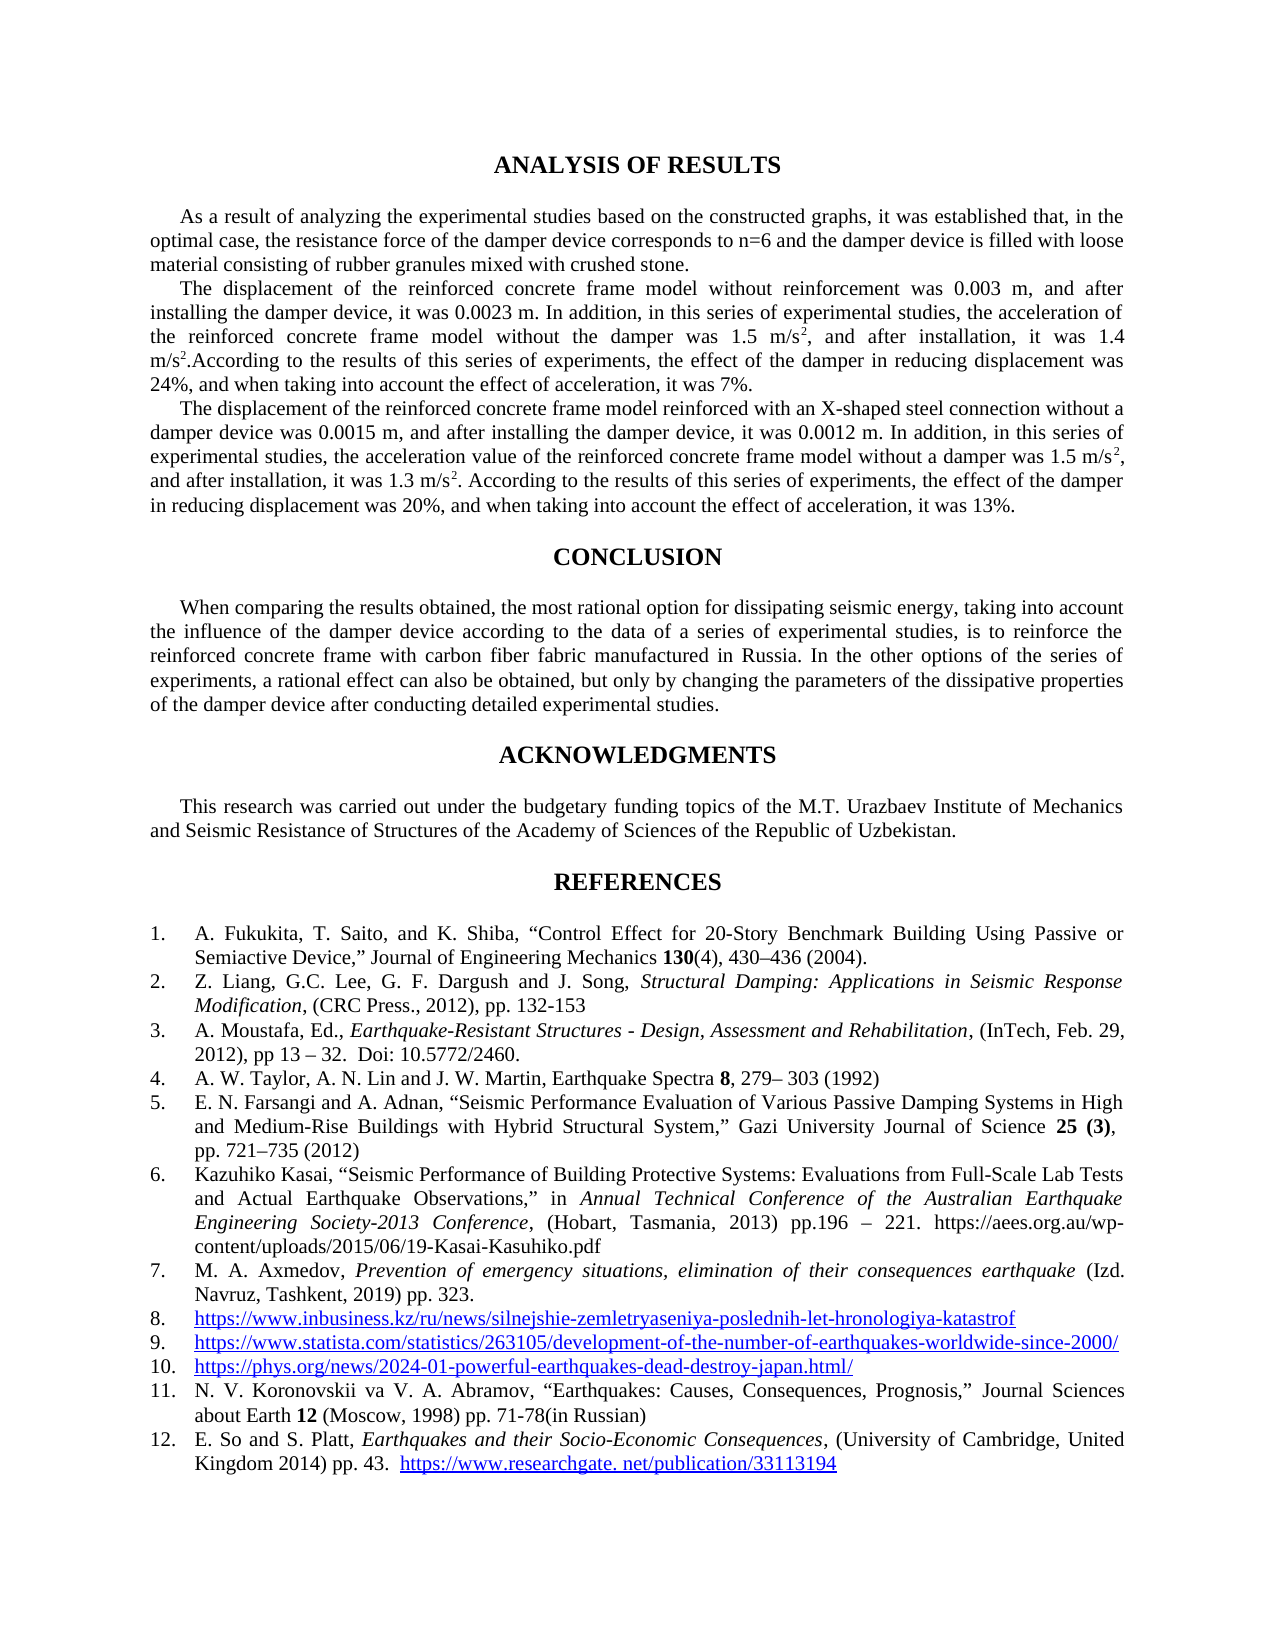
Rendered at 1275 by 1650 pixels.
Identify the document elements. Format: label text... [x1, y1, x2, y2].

text N. V. Koronovskii va V. A. Abramov, “Earthquakes: Causes, Consequences, Prognosis,” Journal Sciences about Earth 12 (Moscow, 1998) pp. 71-78(in Russian) [150, 1378, 1125, 1427]
text Z. Liang, G.C. Lee, G. F. Dargush and J. Song, Structural Damping: Applications in Seismic Response Modification, (CRC Press., 2012), pp. 132-153 [150, 969, 1125, 1017]
subtitle Conclusion [150, 542, 1125, 570]
text A. W. Taylor, A. N. Lin and J. W. Martin, Earthquake Spectra 8, 279– 303 (1992) [150, 1066, 1125, 1090]
text E. So and S. Platt, Earthquakes and their Socio-Economic Consequences, (University of Cambridge, United Kingdom 2014) pp. 43. https://www.researchgate. net/publication/33113194 [150, 1427, 1125, 1475]
text A. Fukukita, T. Saito, and K. Shiba, “Control Effect for 20-Story Benchmark Building Using Passive or Semiactive Device,” Journal of Engineering Mechanics 130(4), 430–436 (2004). [150, 921, 1125, 969]
text https://www.statista.com/statistics/263105/development-of-the-number-of-earthquakes-worldwide-since-2000/ [150, 1330, 1125, 1354]
subtitle References [150, 867, 1125, 896]
text When comparing the results obtained, the most rational option for dissipating seismic energy, taking into account the influence of the damper device according to the data of a series of experimental studies, is to reinforce the reinforced concrete frame with carbon fiber fabric manufactured in Russia. In the other options of the series of experiments, a rational effect can also be obtained, but only by changing the parameters of the dissipative properties of the damper device after conducting detailed experimental studies. [150, 595, 1125, 716]
text M. A. Axmedov, Prevention of emergency situations, elimination of their consequences earthquake (Izd. Navruz, Tashkent, 2019) pp. 323. [150, 1258, 1125, 1306]
text E. N. Farsangi and A. Adnan, “Seismic Performance Evaluation of Various Passive Damping Systems in High and Medium-Rise Buildings with Hybrid Structural System,” Gazi University Journal of Science 25 (3), pp. 721–735 (2012) [150, 1090, 1125, 1162]
text This research was carried out under the budgetary funding topics of the M.T. Urazbaev Institute of Mechanics and Seismic Resistance of Structures of the Academy of Sciences of the Republic of Uzbekistan. [150, 794, 1125, 842]
text The displacement of the reinforced concrete frame model reinforced with an X-shaped steel connection without a damper device was 0.0015 m, and after installing the damper device, it was 0.0012 m. In addition, in this series of experimental studies, the acceleration value of the reinforced concrete frame model without a damper was 1.5 m/s2, and after installation, it was 1.3 m/s2. According to the results of this series of experiments, the effect of the damper in reducing displacement was 20%, and when taking into account the effect of acceleration, it was 13%. [150, 396, 1125, 517]
text https://phys.org/news/2024-01-powerful-earthquakes-dead-destroy-japan.html/ [150, 1354, 1125, 1378]
text The displacement of the reinforced concrete frame model without reinforcement was 0.003 m, and after installing the damper device, it was 0.0023 m. In addition, in this series of experimental studies, the acceleration of the reinforced concrete frame model without the damper was 1.5 m/s2, and after installation, it was 1.4 m/s2.According to the results of this series of experiments, the effect of the damper in reducing displacement was 24%, and when taking into account the effect of acceleration, it was 7%. [150, 276, 1125, 396]
subtitle Analysis of results [150, 150, 1125, 179]
subtitle Acknowledgments [150, 741, 1125, 769]
text Kazuhiko Kasai, “Seismic Performance of Building Protective Systems: Evaluations from Full-Scale Lab Tests and Actual Earthquake Observations,” in Annual Technical Conference of the Australian Earthquake Engineering Society-2013 Conference, (Hobart, Tasmania, 2013) pp.196 – 221. https://aees.org.au/wp-content/uploads/2015/06/19-Kasai-Kasuhiko.pdf [150, 1162, 1125, 1258]
text As a result of analyzing the experimental studies based on the constructed graphs, it was established that, in the optimal case, the resistance force of the damper device corresponds to n=6 and the damper device is filled with loose material consisting of rubber granules mixed with crushed stone. [150, 204, 1125, 276]
text A. Moustafa, Ed., Earthquake-Resistant Structures - Design, Assessment and Rehabilitation, (InTech, Feb. 29, 2012), pp 13 – 32. Doi: 10.5772/2460. [150, 1017, 1125, 1066]
text https://www.inbusiness.kz/ru/news/silnejshie-zemletryaseniya-poslednih-let-hronologiya-katastrof [150, 1306, 1125, 1330]
